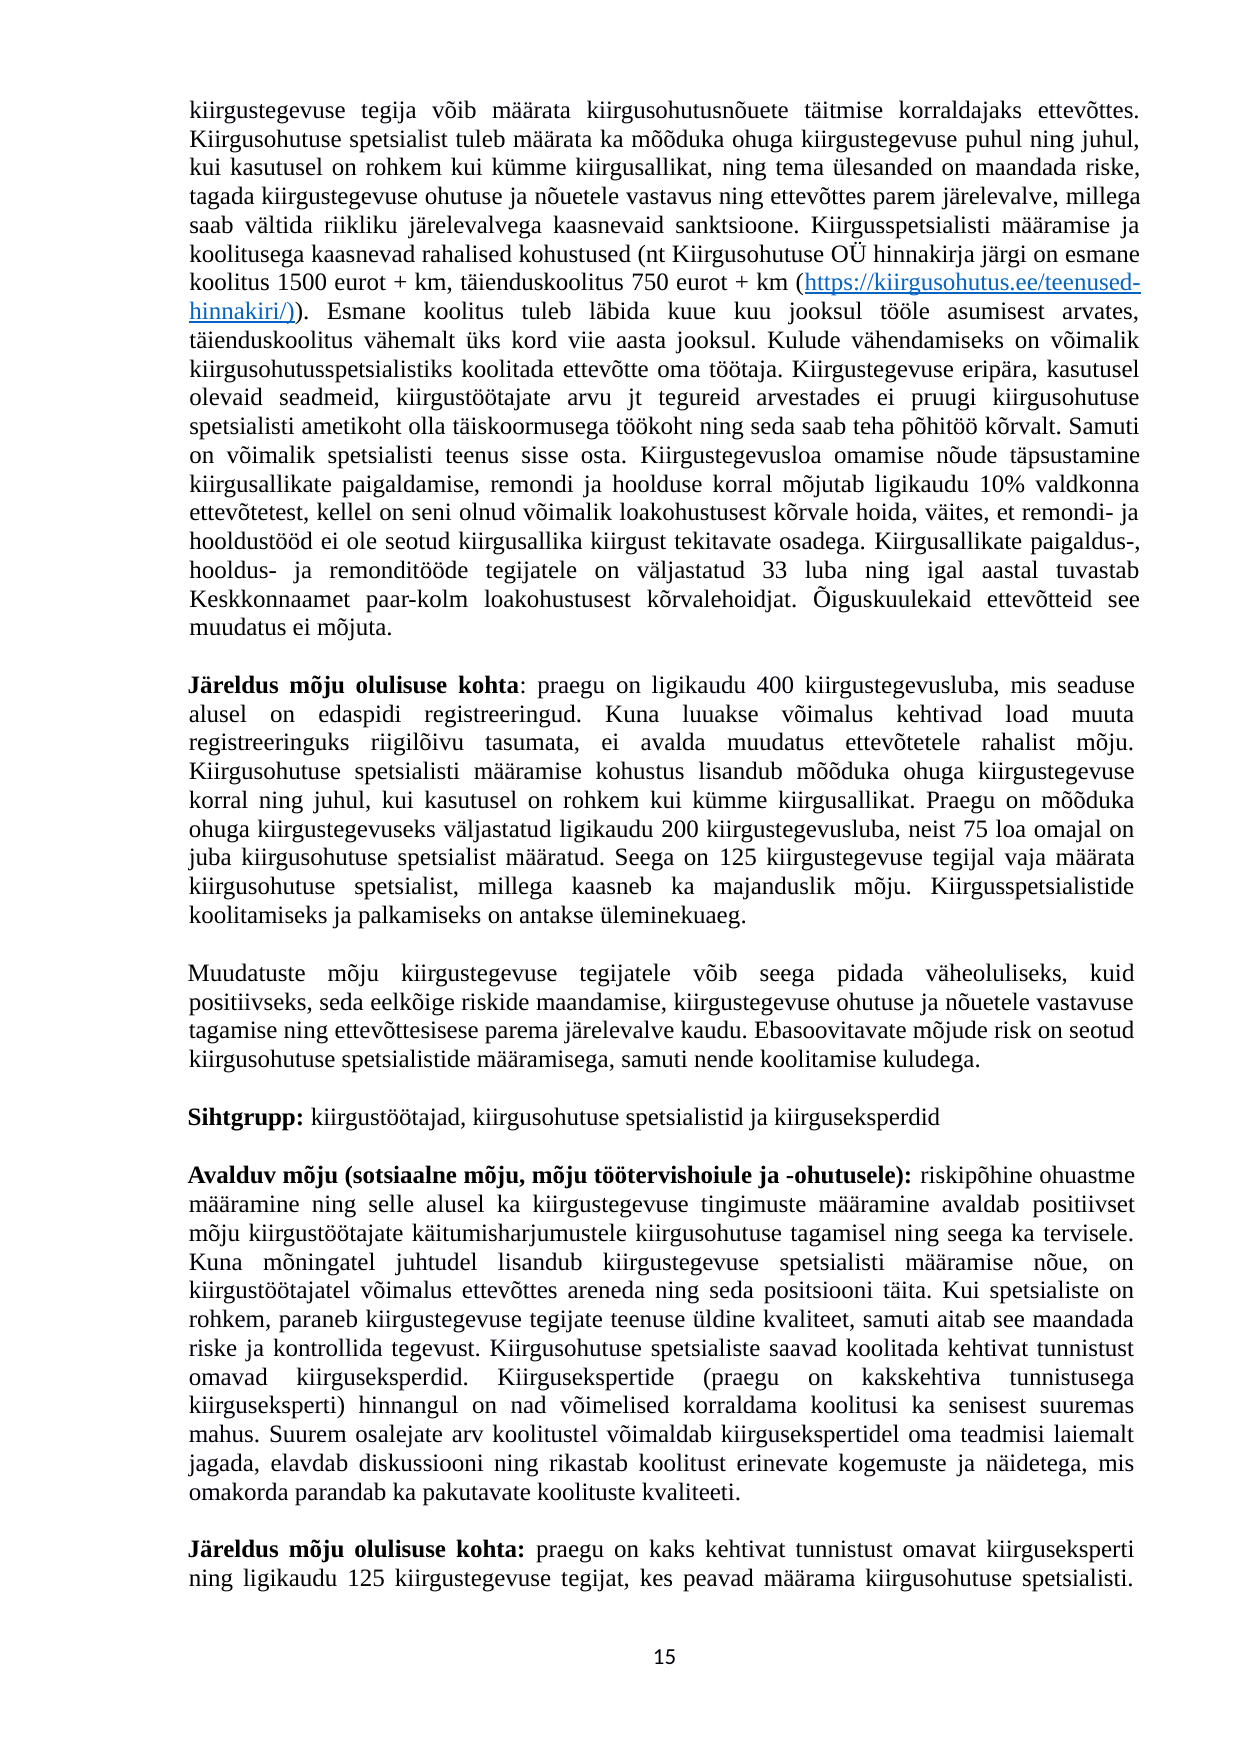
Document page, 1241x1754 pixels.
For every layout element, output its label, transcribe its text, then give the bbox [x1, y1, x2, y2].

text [189, 95, 1141, 641]
text Avalduv mõju (sotsiaalne mõju, mõju töötervishoiule ja -ohutusele): riskipõhine ohuastme määramine ning selle alusel ka kiirgustegevuse tingimuste määramine avaldab positiivset mõju kiirgustöötajate käitumisharjumustele kiirgusohutuse tagamisel ning seega ka tervisele. Kuna mõningatel juhtudel lisandub kiirgustegevuse spetsialisti määramise nõue, on kiirgustöötajatel võimalus ettevõttes areneda ning seda positsiooni täita. Kui spetsialiste on rohkem, paraneb kiirgustegevuse tegijate teenuse üldine kvaliteet, samuti aitab see maandada riske ja kontrollida tegevust. Kiirgusohutuse spetsialiste saavad koolitada kehtivat tunnistust omavad kiirguseksperdid. Kiirgusekspertide (praegu on kakskehtiva tunnistusega kiirguseksperti) hinnangul on nad võimelised korraldama koolitusi ka senisest suuremas mahus. Suurem osalejate arv koolitustel võimaldab kiirgusekspertidel oma teadmisi laiemalt jagada, elavdab diskussiooni ning rikastab koolitust erinevate kogemuste ja näidetega, mis omakorda parandab ka pakutavate koolituste kvaliteeti. [187, 1160, 1135, 1505]
text Sihtgrupp: kiirgustöötajad, kiirgusohutuse spetsialistid ja kiirguseksperdid [187, 1102, 1135, 1131]
text Järeldus mõju olulisuse kohta: praegu on ligikaudu 400 kiirgustegevusluba, mis seaduse alusel on edaspidi registreeringud. Kuna luuakse võimalus kehtivad load muuta registreeringuks riigilõivu tasumata, ei avalda muudatus ettevõtetele rahalist mõju. Kiirgusohutuse spetsialisti määramise kohustus lisandub mõõduka ohuga kiirgustegevuse korral ning juhul, kui kasutusel on rohkem kui kümme kiirgusallikat. Praegu on mõõduka ohuga kiirgustegevuseks väljastatud ligikaudu 200 kiirgustegevusluba, neist 75 loa omajal on juba kiirgusohutuse spetsialist määratud. Seega on 125 kiirgustegevuse tegijal vaja määrata kiirgusohutuse spetsialist, millega kaasneb ka majanduslik mõju. Kiirgusspetsialistide koolitamiseks ja palkamiseks on antakse üleminekuaeg. [187, 670, 1135, 929]
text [187, 1534, 1135, 1592]
text Muudatuste mõju kiirgustegevuse tegijatele võib seega pidada väheoluliseks, kuid positiivseks, seda eelkõige riskide maandamise, kiirgustegevuse ohutuse ja nõuetele vastavuse tagamise ning ettevõttesisese parema järelevalve kaudu. Ebasoovitavate mõjude risk on seotud kiirgusohutuse spetsialistide määramisega, samuti nende koolitamise kuludega. [187, 958, 1135, 1073]
